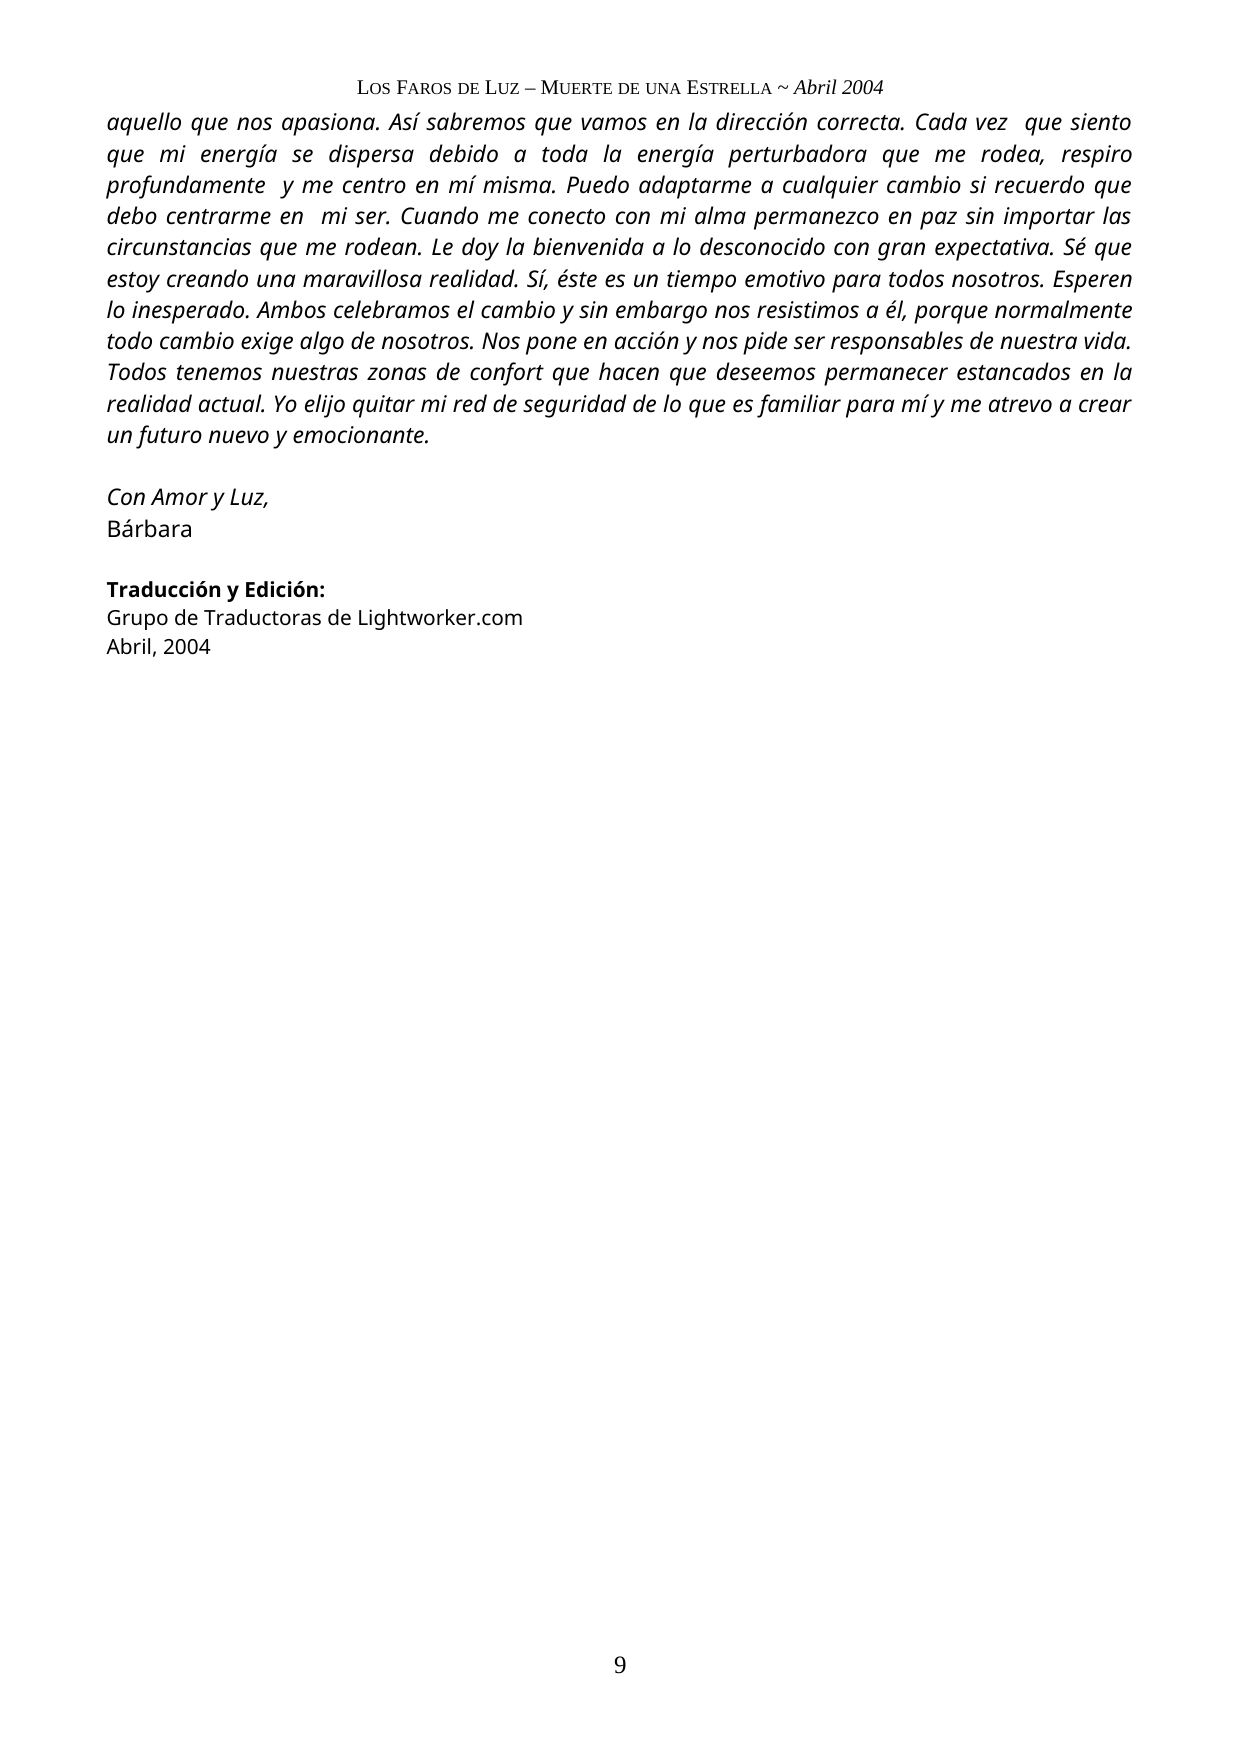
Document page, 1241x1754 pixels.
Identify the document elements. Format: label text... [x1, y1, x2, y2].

text Abril, 2004 [106, 632, 1134, 660]
text Grupo de Traductoras de Lightworker.com [106, 603, 1134, 632]
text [106, 106, 1134, 450]
text Con Amor y Luz, [106, 481, 1134, 513]
text Traducción y Edición: [106, 575, 1134, 603]
text Bárbara [106, 513, 1134, 544]
